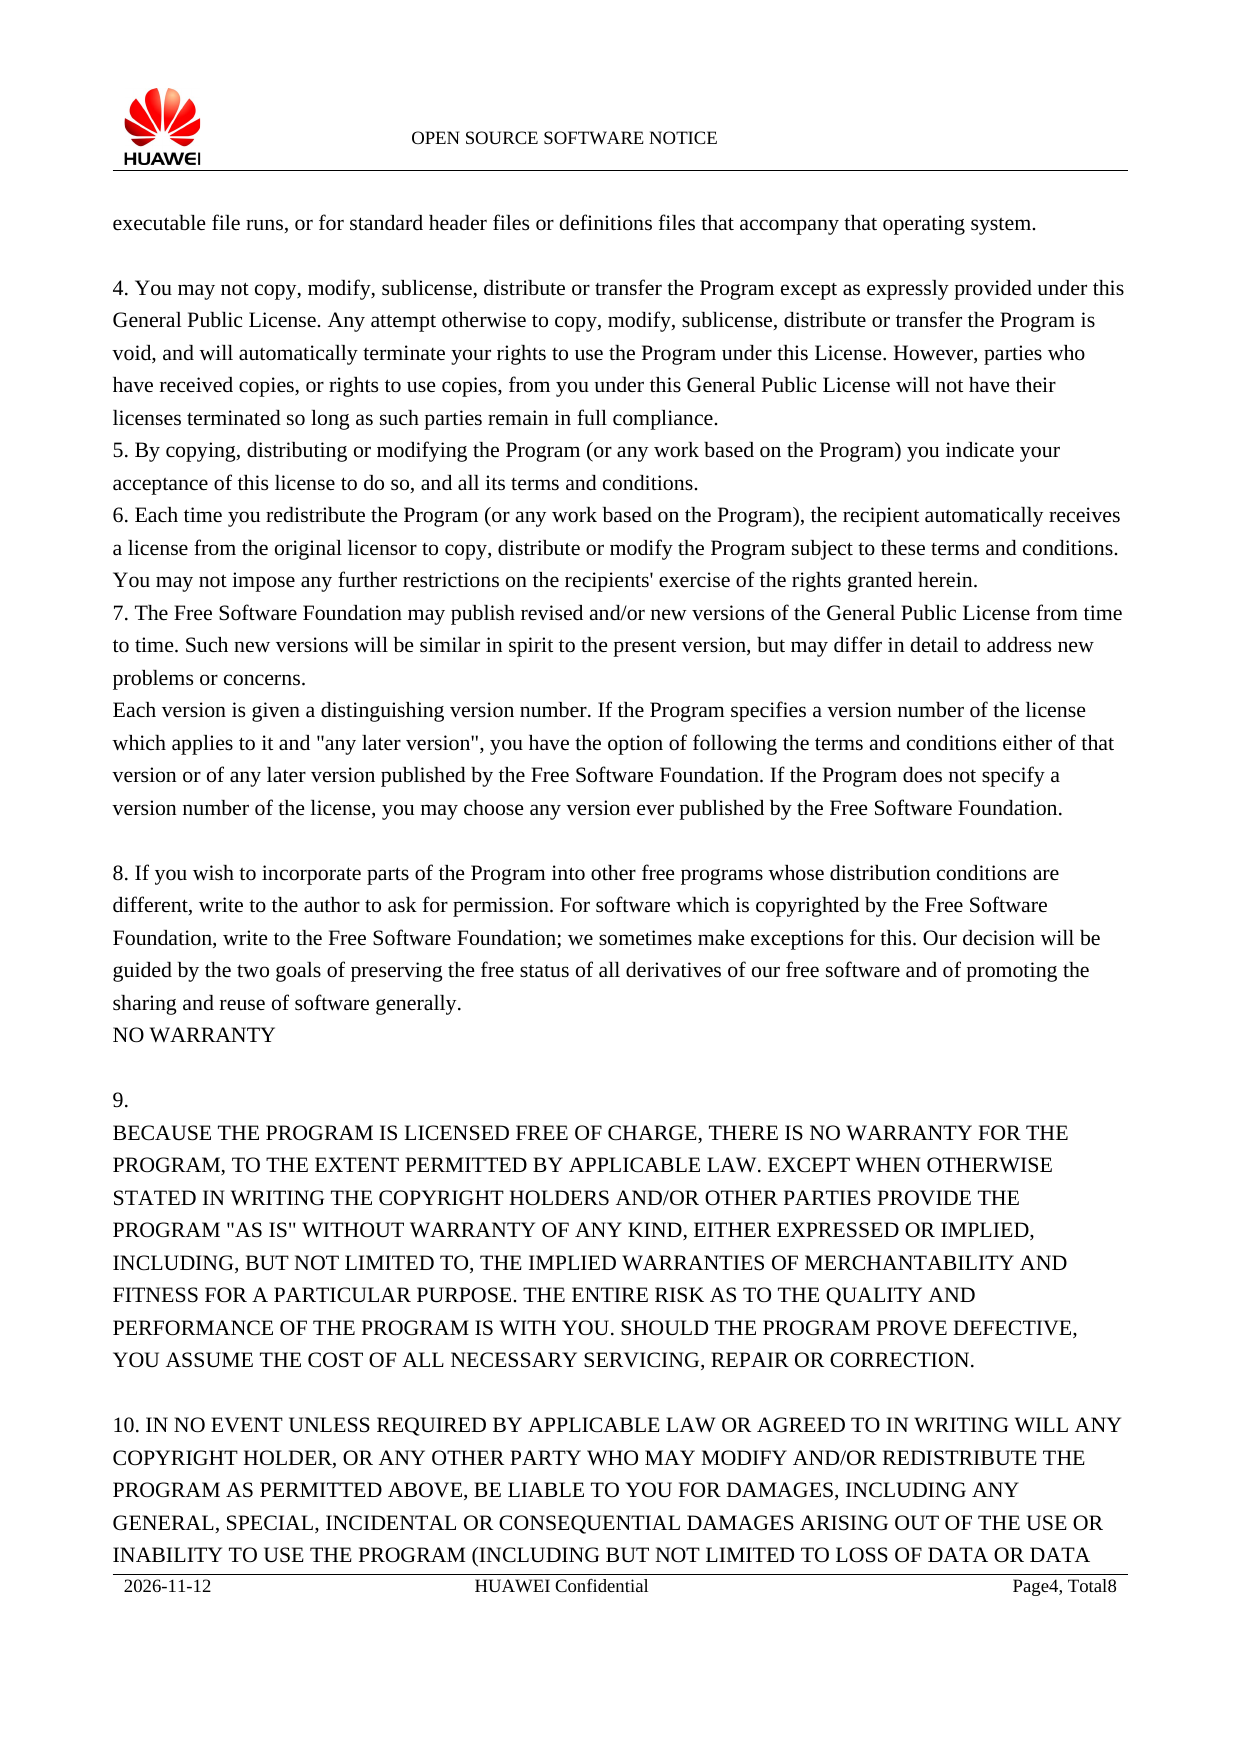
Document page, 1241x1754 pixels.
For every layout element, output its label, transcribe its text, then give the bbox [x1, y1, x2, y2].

picture [124, 88, 201, 165]
